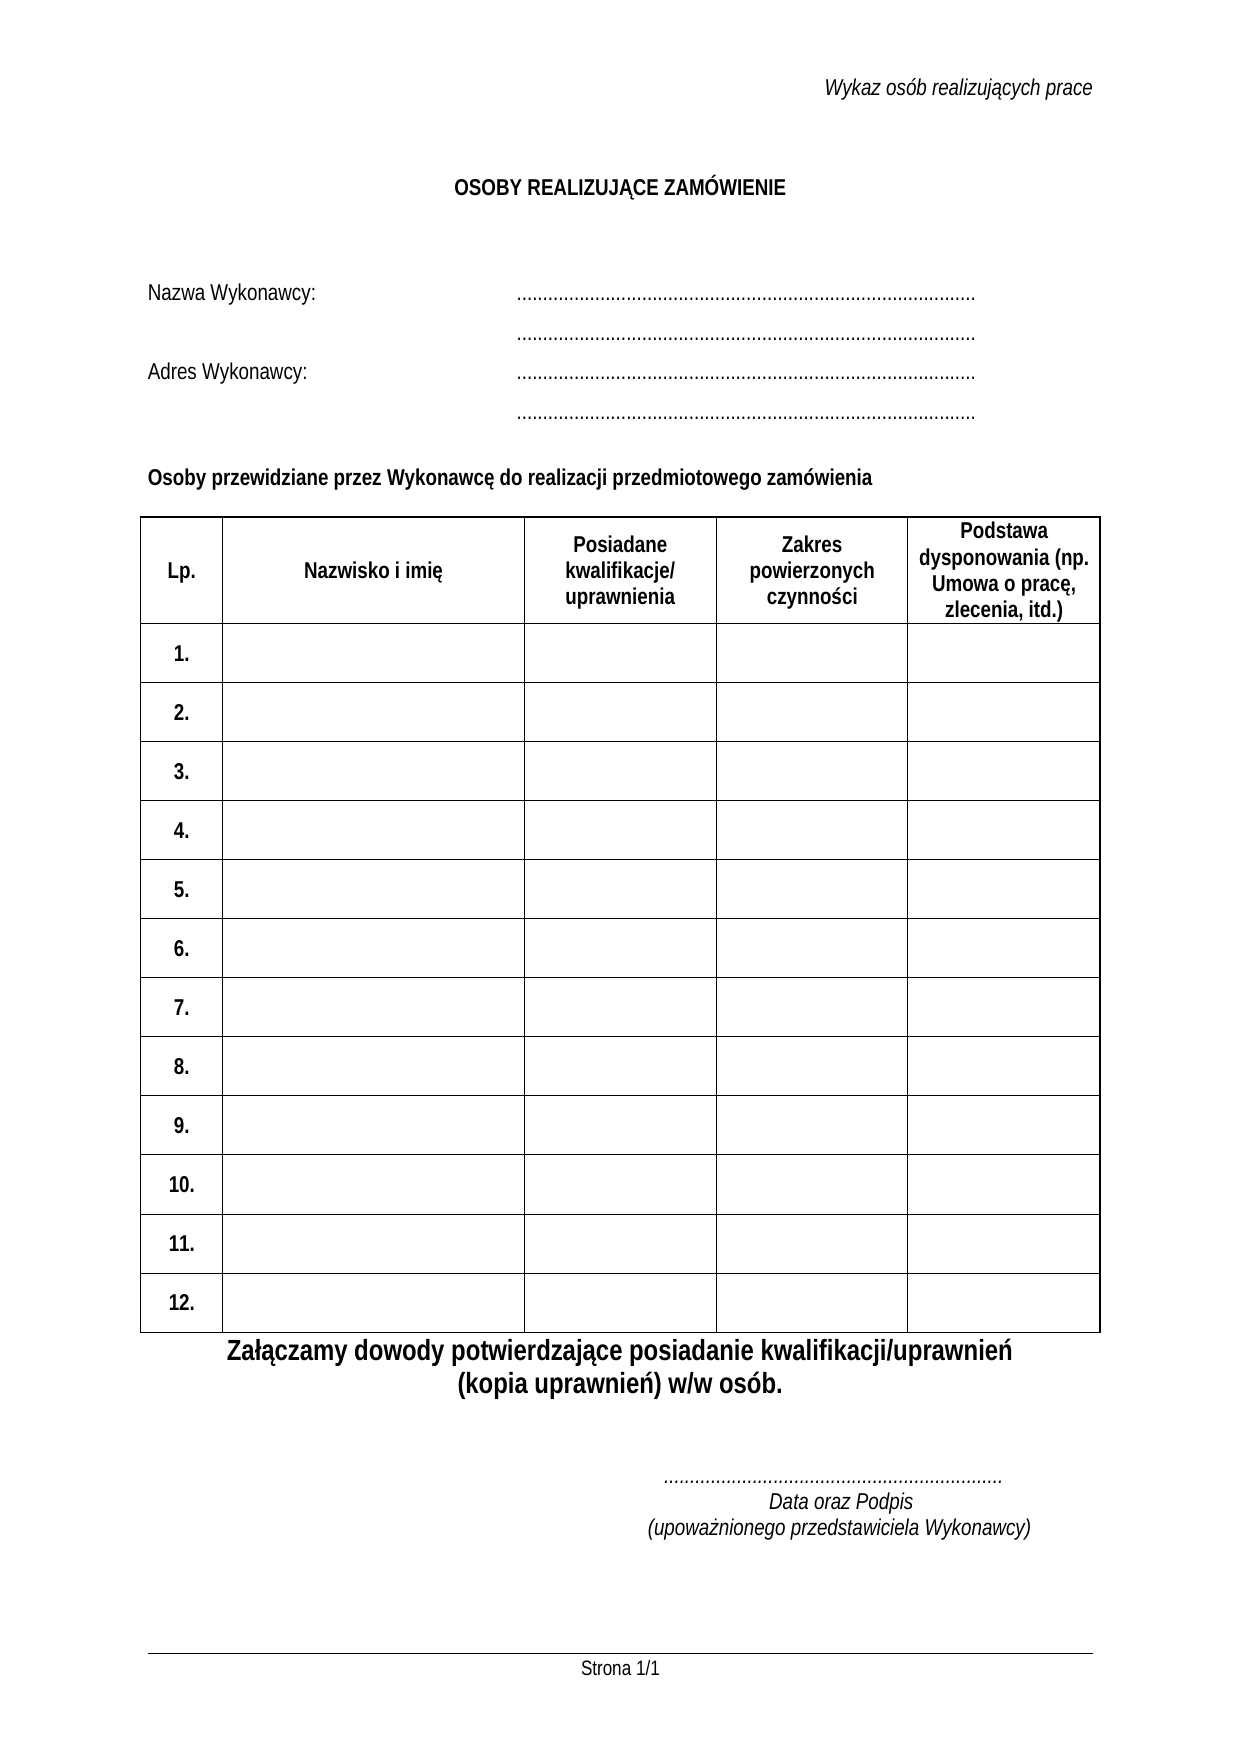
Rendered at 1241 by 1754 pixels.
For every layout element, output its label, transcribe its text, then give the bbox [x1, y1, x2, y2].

table_cell 8. [141, 1037, 222, 1095]
table_cell [525, 1155, 716, 1213]
text Data oraz Podpis [260, 1488, 1093, 1514]
text Adres Wykonawcy: ........................................................................................ [148, 358, 1093, 385]
table_cell [525, 624, 716, 682]
text ................................................................. [260, 1462, 1093, 1488]
table_cell [223, 919, 524, 977]
text Osoby przewidziane przez Wykonawcę do realizacji przedmiotowego zamówienia [148, 464, 1093, 490]
table_cell [525, 801, 716, 859]
table_cell [223, 1215, 524, 1272]
table_cell 7. [141, 978, 222, 1036]
table_cell [717, 919, 907, 977]
table_cell [908, 742, 1099, 800]
table_cell 3. [141, 742, 222, 800]
table_cell [717, 1037, 907, 1095]
table_cell 10. [141, 1155, 222, 1213]
table_cell [717, 801, 907, 859]
table_cell [525, 919, 716, 977]
table_cell [908, 860, 1099, 918]
table_cell [223, 1096, 524, 1154]
table_cell [223, 978, 524, 1036]
table_cell [717, 978, 907, 1036]
table_cell [223, 624, 524, 682]
table_cell [223, 1155, 524, 1213]
text Załączamy dowody potwierdzające posiadanie kwalifikacji/uprawnień [148, 1333, 1093, 1366]
table_cell [525, 860, 716, 918]
table_cell [223, 683, 524, 741]
table_cell [223, 860, 524, 918]
table_cell [223, 1037, 524, 1095]
table_cell [525, 742, 716, 800]
table_cell [525, 978, 716, 1036]
table_cell [223, 742, 524, 800]
table_cell [908, 624, 1099, 682]
table_cell [717, 742, 907, 800]
table_cell [223, 1274, 524, 1332]
text (kopia uprawnień) w/w osób. [148, 1366, 1093, 1399]
table_cell [525, 1037, 716, 1095]
table_cell [908, 978, 1099, 1036]
table_cell [908, 919, 1099, 977]
text ........................................................................................ [148, 398, 1093, 424]
text ........................................................................................ [148, 319, 1093, 345]
table_cell [525, 1096, 716, 1154]
table_cell [525, 1274, 716, 1332]
table_cell [717, 1155, 907, 1213]
table_cell [908, 1155, 1099, 1213]
text (upoważnionego przedstawiciela Wykonawcy) [260, 1514, 1093, 1541]
table_cell [908, 801, 1099, 859]
table_cell [223, 801, 524, 859]
table_header Nazwisko i imię [223, 518, 524, 623]
table_cell [717, 1096, 907, 1154]
table_cell 5. [141, 860, 222, 918]
table_cell 9. [141, 1096, 222, 1154]
table_cell [717, 860, 907, 918]
table_cell 12. [141, 1274, 222, 1332]
table_header Posiadane kwalifikacje/ uprawnienia [525, 518, 716, 623]
table_cell [908, 683, 1099, 741]
table_cell [525, 1215, 716, 1272]
table_header Zakres powierzonych czynności [717, 518, 907, 623]
table_cell [908, 1037, 1099, 1095]
table_cell [908, 1096, 1099, 1154]
table_header Lp. [141, 518, 222, 623]
table_cell [717, 1274, 907, 1332]
table_cell [908, 1215, 1099, 1272]
table_cell [908, 1274, 1099, 1332]
table_cell 2. [141, 683, 222, 741]
table_cell 6. [141, 919, 222, 977]
table_cell 11. [141, 1215, 222, 1272]
table_cell 1. [141, 624, 222, 682]
table_cell [717, 683, 907, 741]
table_header Podstawa dysponowania (np. Umowa o pracę, zlecenia, itd.) [908, 518, 1099, 623]
table_cell [525, 683, 716, 741]
text Nazwa Wykonawcy: ........................................................................................ [148, 279, 1093, 306]
table_cell 4. [141, 801, 222, 859]
subtitle OSOBY REALIZUJĄCE ZAMÓWIENIE [148, 174, 1093, 200]
table_cell [717, 624, 907, 682]
table_cell [717, 1215, 907, 1272]
